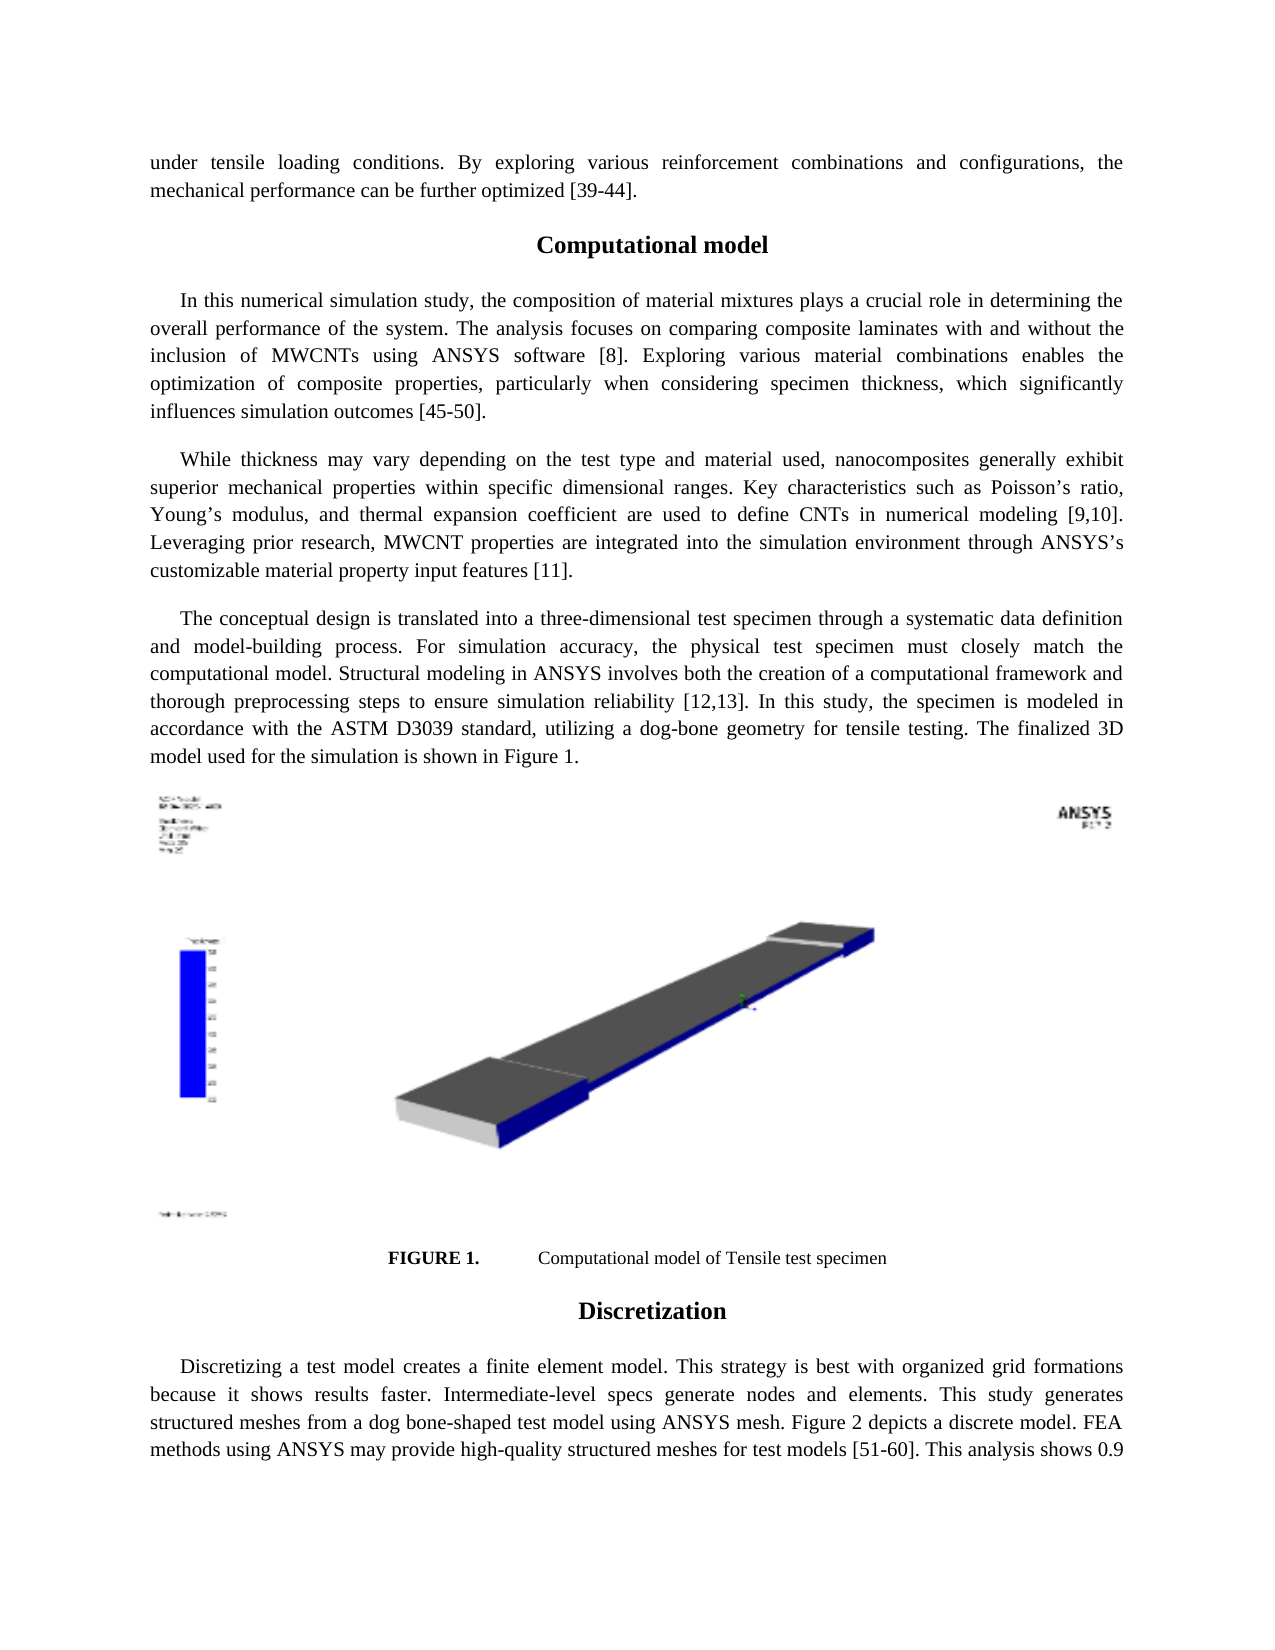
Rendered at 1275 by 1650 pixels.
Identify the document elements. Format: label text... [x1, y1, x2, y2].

text While thickness may vary depending on the test type and material used, nanocomposites generally exhibit superior mechanical properties within specific dimensional ranges. Key characteristics such as Poisson’s ratio, Young’s modulus, and thermal expansion coefficient are used to define CNTs in numerical modeling [9,10]. Leveraging prior research, MWCNT properties are integrated into the simulation environment through ANSYS’s customizable material property input features [11]. [150, 447, 1125, 582]
text Discretization [150, 1296, 1125, 1325]
text The conceptual design is translated into a three-dimensional test specimen through a systematic data definition and model-building process. For simulation accuracy, the physical test specimen must closely match the computational model. Structural modeling in ANSYS involves both the creation of a computational framework and thorough preprocessing steps to ensure simulation reliability [12,13]. In this study, the specimen is modeled in accordance with the ASTM D3039 standard, utilizing a dog-bone geometry for tensile testing. The finalized 3D model used for the simulation is shown in Figure 1. [150, 606, 1125, 768]
text Computational model [150, 230, 1125, 259]
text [150, 150, 1125, 202]
picture [150, 792, 1127, 1222]
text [150, 1354, 1125, 1461]
list Computational model of Tensile test specimen [150, 1247, 1125, 1268]
text In this numerical simulation study, the composition of material mixtures plays a crucial role in determining the overall performance of the system. The analysis focuses on comparing composite laminates with and without the inclusion of MWCNTs using ANSYS software [8]. Exploring various material combinations enables the optimization of composite properties, particularly when considering specimen thickness, which significantly influences simulation outcomes [45-50]. [150, 288, 1125, 423]
